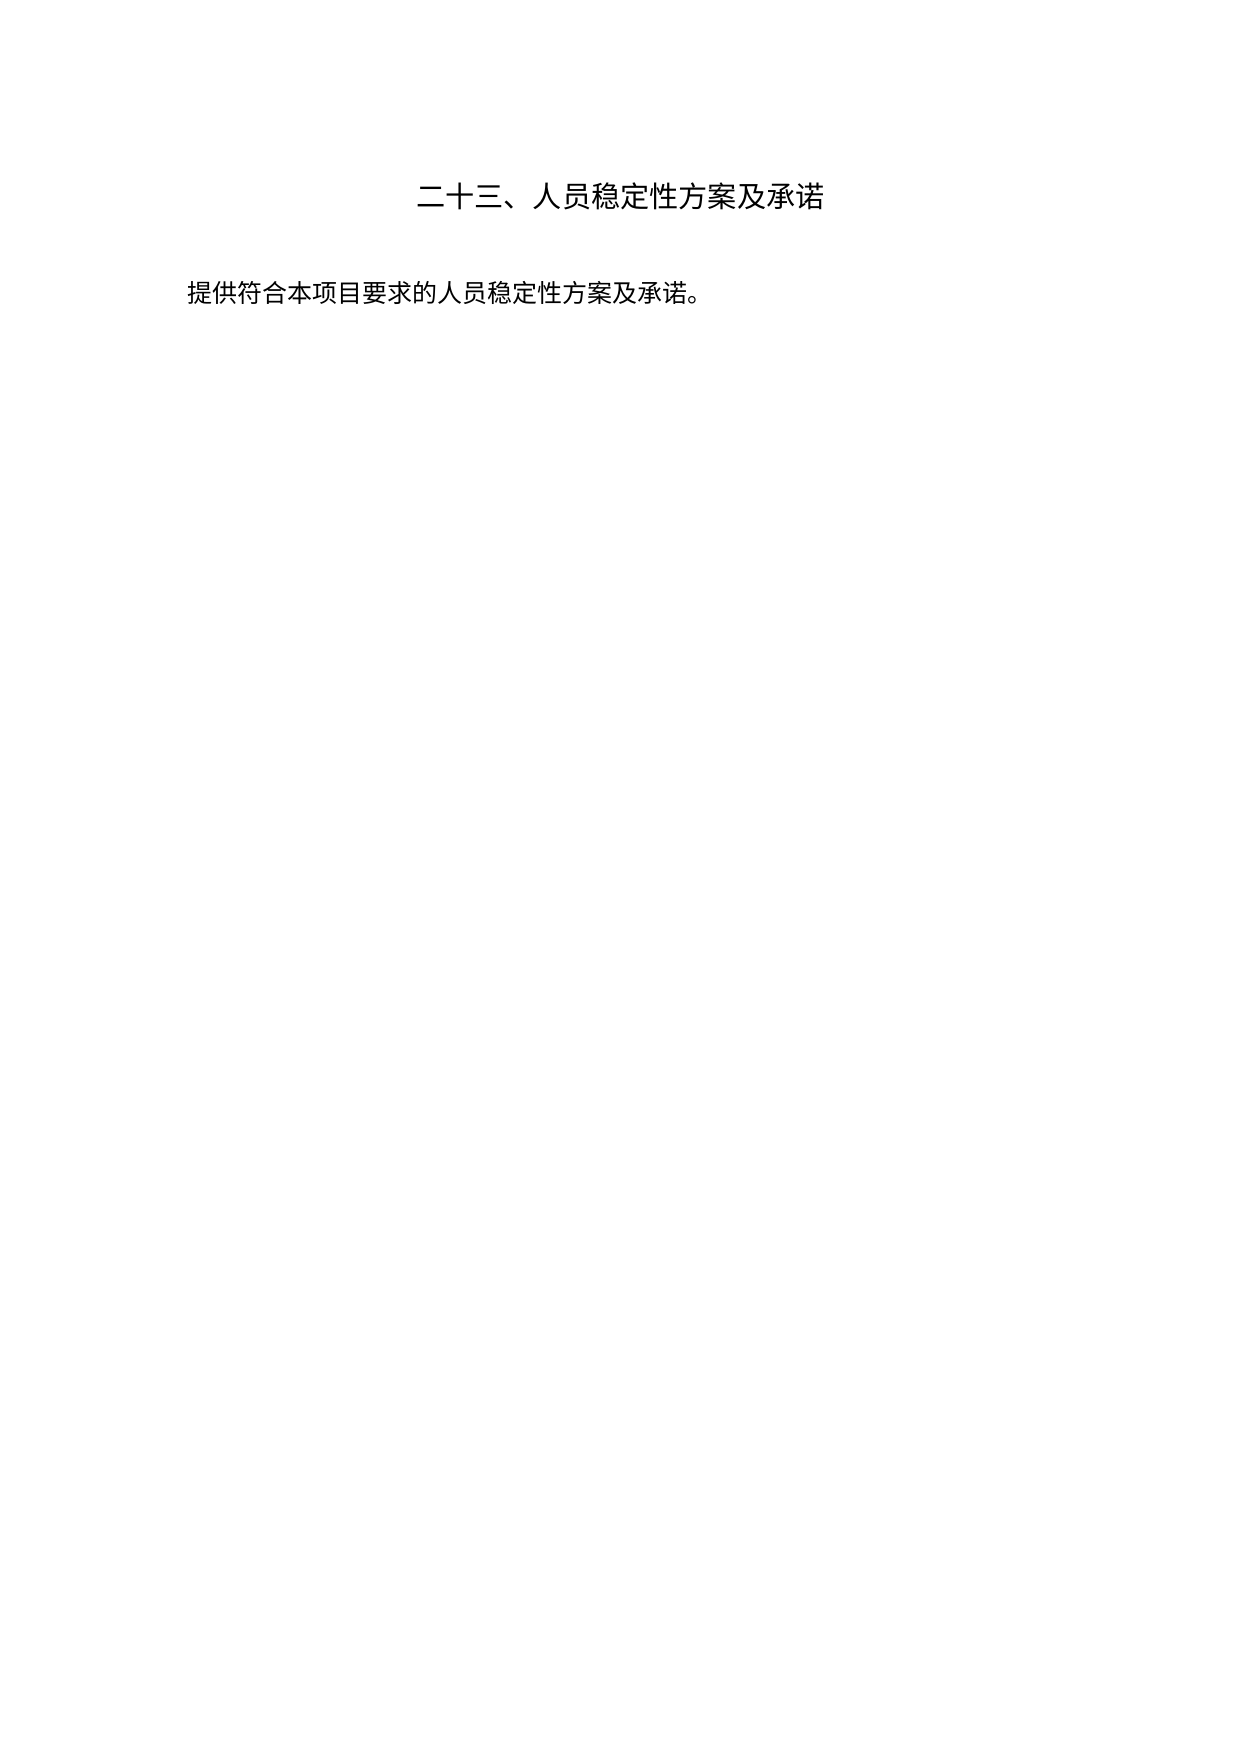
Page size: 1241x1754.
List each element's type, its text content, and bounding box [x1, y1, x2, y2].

text 二十三、人员稳定性方案及承诺 [187, 162, 1053, 227]
text 提供符合本项目要求的人员稳定性方案及承诺。 [187, 259, 1053, 324]
